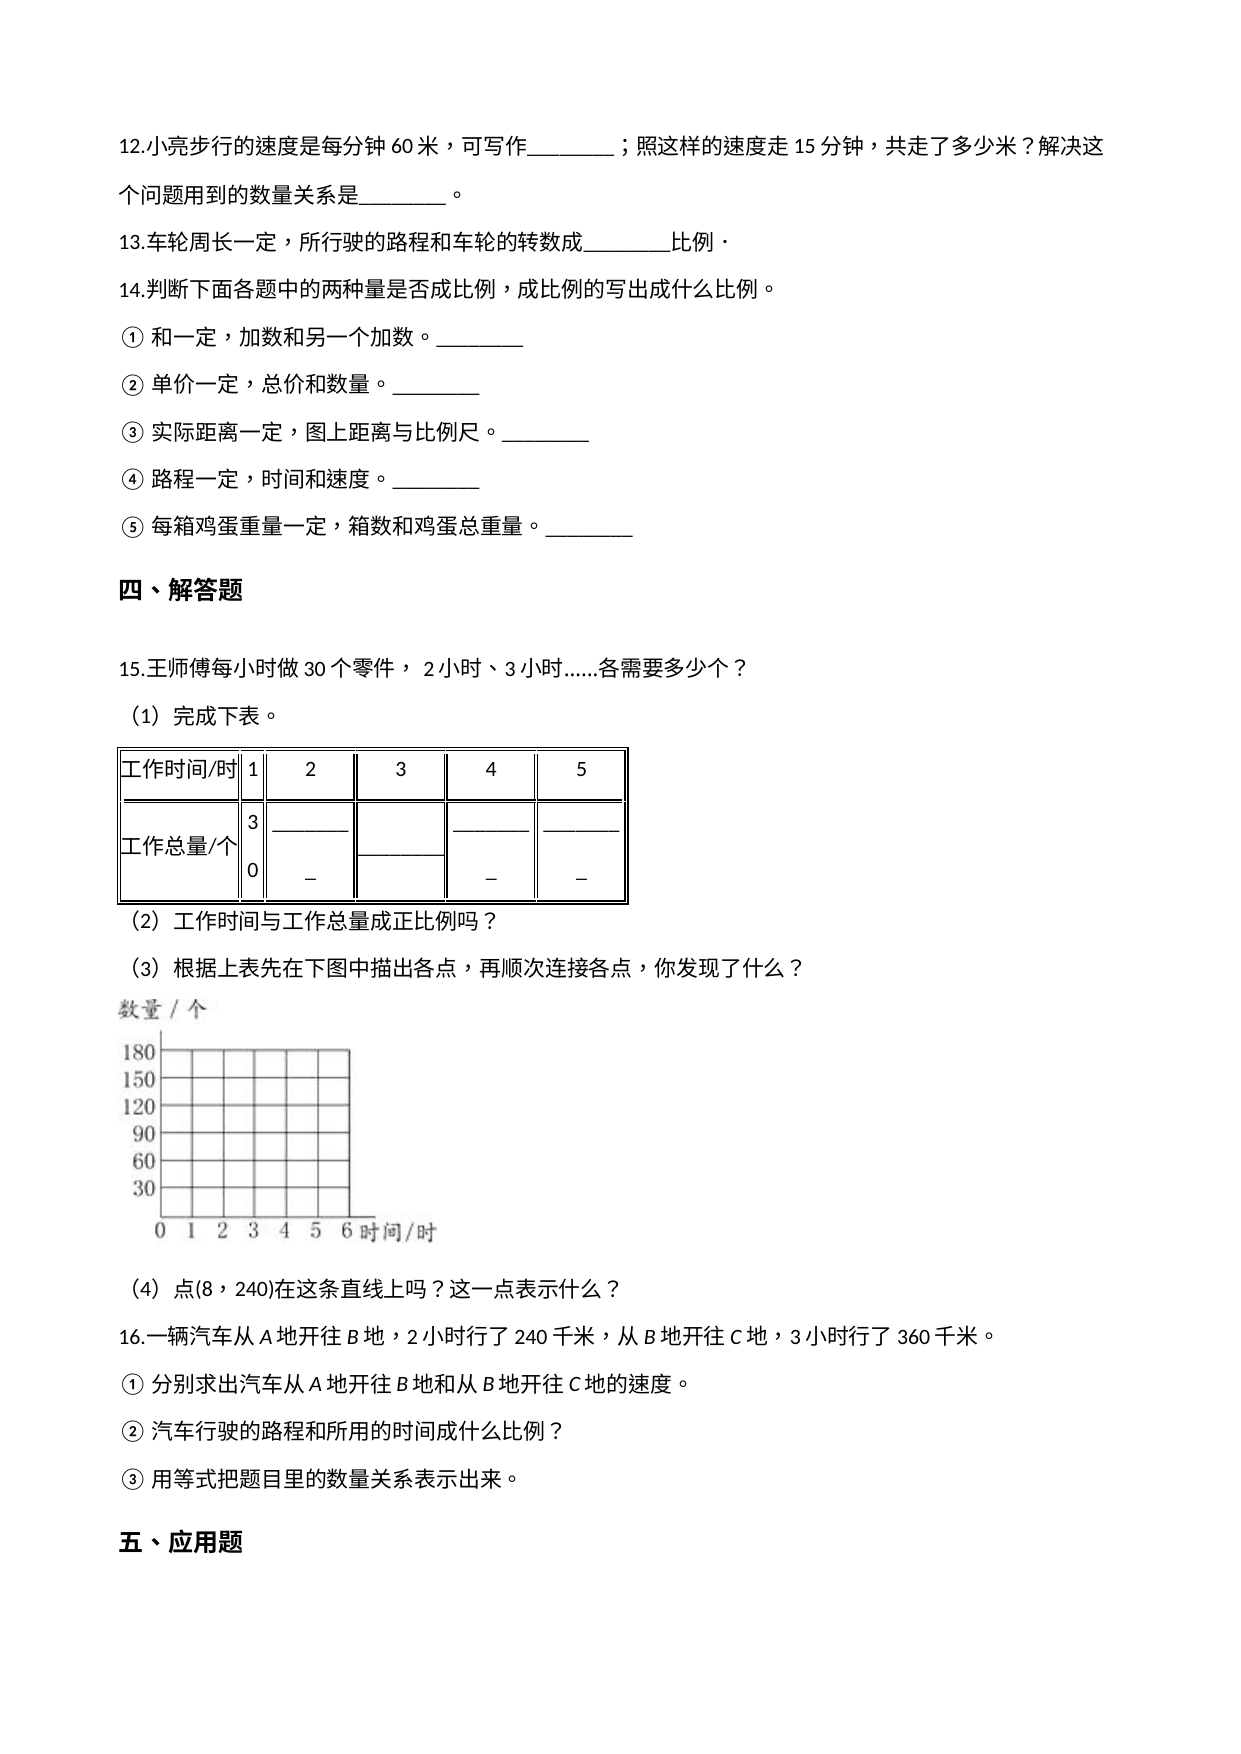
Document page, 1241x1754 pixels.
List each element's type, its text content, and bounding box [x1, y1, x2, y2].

text （3）根据上表先在下图中描出各点，再顺次连接各点，你发现了什么？ [118, 952, 1122, 984]
table_header 4 [446, 751, 536, 799]
table_cell ________ [355, 799, 446, 900]
text （4）点(8，240)在这条直线上吗？这一点表示什么？ [118, 1273, 1122, 1305]
text 四、解答题 [118, 557, 1122, 622]
text ④路程一定，时间和速度。________ [118, 463, 1122, 495]
table_cell ________ [265, 803, 355, 900]
text （1）完成下表。 [118, 699, 1122, 732]
text 五、应用题 [118, 1509, 1122, 1574]
text ③用等式把题目里的数量关系表示出来。 [118, 1462, 1122, 1495]
picture [118, 999, 437, 1243]
table_cell 30 [240, 799, 265, 900]
text ①和一定，加数和另一个加数。________ [118, 320, 1122, 353]
text ①分别求出汽车从A地开往B地和从B地开往C地的速度。 [118, 1367, 1122, 1400]
table_header 1 [240, 748, 265, 799]
table_header 2 [265, 751, 355, 799]
text 15.王师傅每小时做30个零件， 2小时、3小时……各需要多少个？ [118, 652, 1122, 684]
text 12.小亮步行的速度是每分钟60米，可写作________；照这样的速度走15分钟，共走了多少米？解决这个问题用到的数量关系是________。 [118, 129, 1122, 211]
text （2）工作时间与工作总量成正比例吗？ [118, 904, 1122, 937]
table_header 5 [536, 751, 624, 799]
text 13.车轮周长一定，所行驶的路程和车轮的转数成________比例． [118, 226, 1122, 258]
text 16.一辆汽车从A地开往B地，2小时行了240千米，从B地开往C地，3小时行了360千米。 [118, 1320, 1122, 1352]
text ⑤每箱鸡蛋重量一定，箱数和鸡蛋总重量。________ [118, 510, 1122, 542]
text ②汽车行驶的路程和所用的时间成什么比例？ [118, 1415, 1122, 1447]
text ②单价一定，总价和数量。________ [118, 368, 1122, 400]
table_cell ________ [536, 799, 626, 900]
text ③实际距离一定，图上距离与比例尺。________ [118, 415, 1122, 448]
table_cell ________ [446, 803, 536, 900]
table_header 工作时间/时 [119, 748, 240, 799]
table_header 3 [355, 748, 446, 799]
table_cell 工作总量/个 [119, 799, 240, 900]
text 14.判断下面各题中的两种量是否成比例，成比例的写出成什么比例。 [118, 273, 1122, 306]
